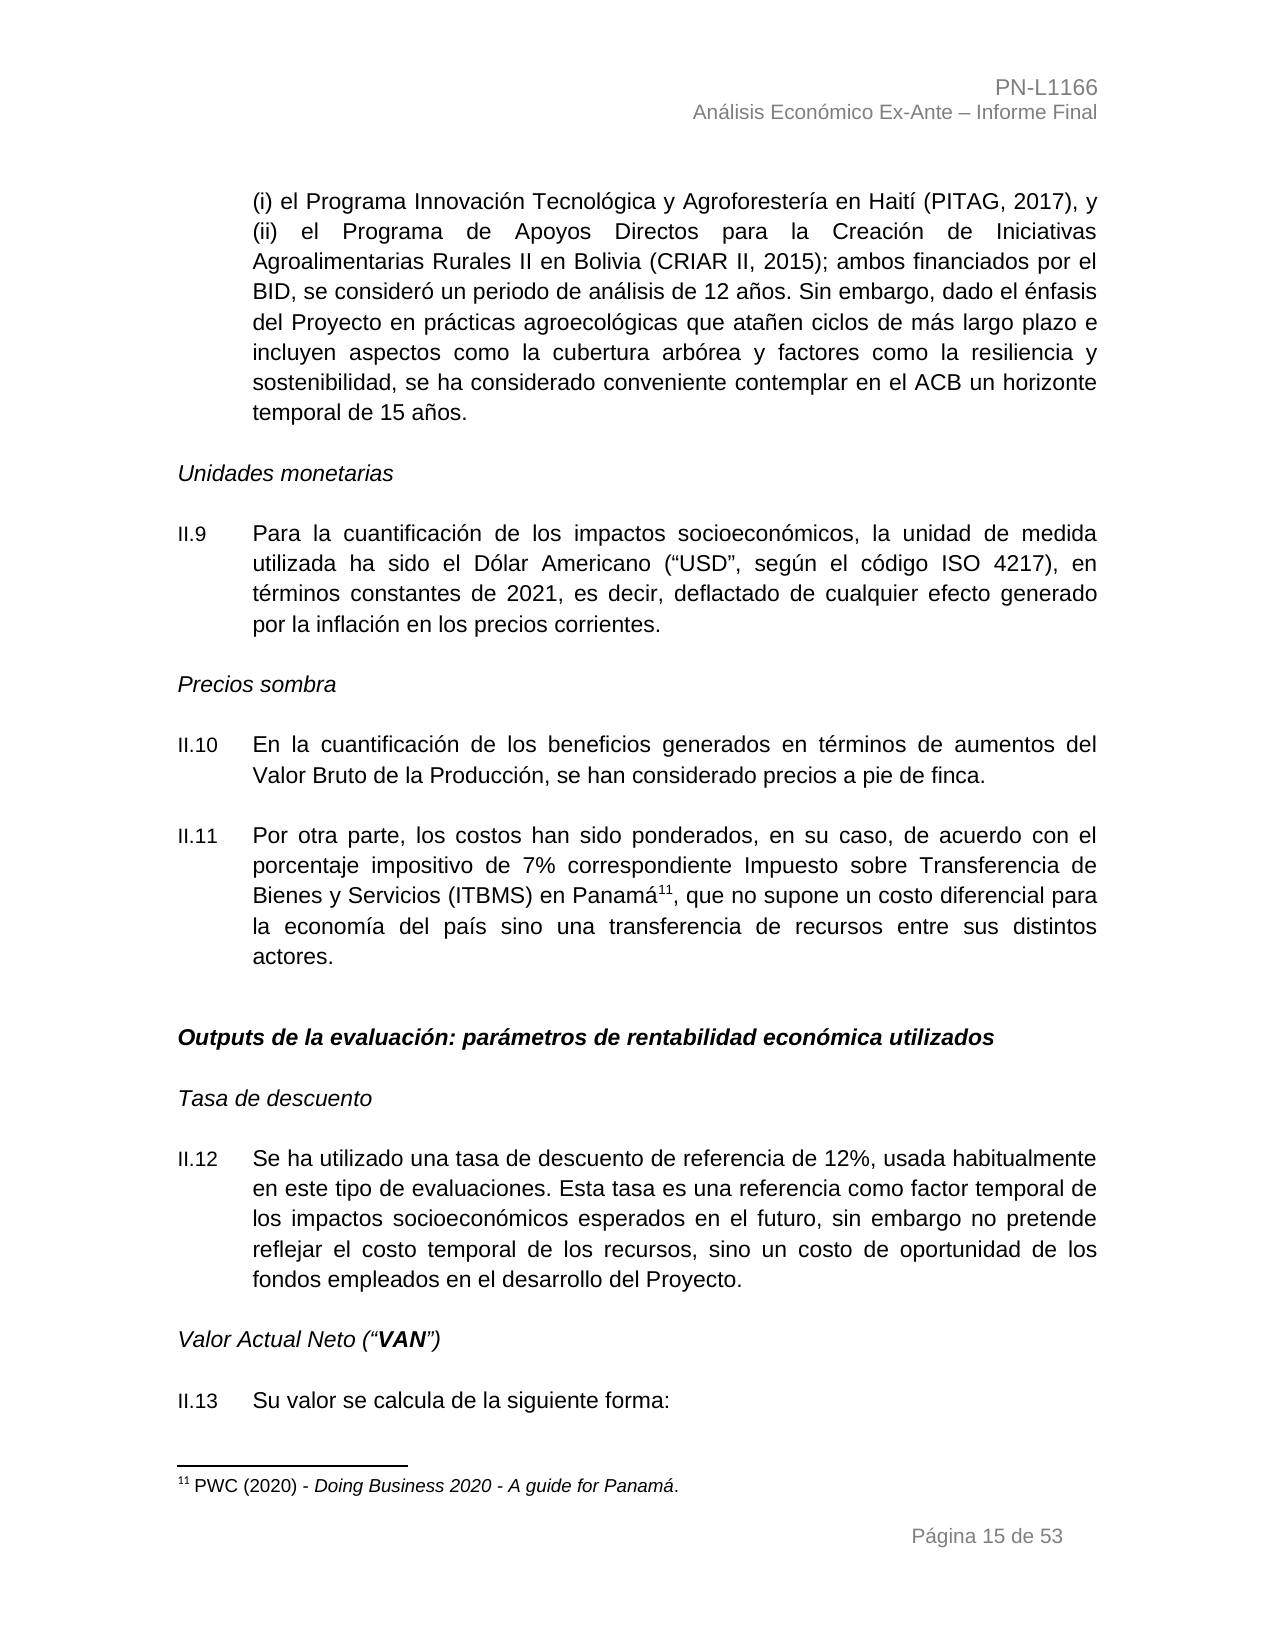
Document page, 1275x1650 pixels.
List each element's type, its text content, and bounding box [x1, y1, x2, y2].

list Por otra parte, los costos han sido ponderados, en su caso, de acuerdo con el porcentaje impositivo de 7% correspondiente Impuesto sobre Transferencia de Bienes y Servicios (ITBMS) en Panamá, que no supone un costo diferencial para la economía del país sino una transferencia de recursos entre sus distintos actores. [177, 822, 1098, 969]
list En la cuantificación de los beneficios generados en términos de aumentos del Valor Bruto de la Producción, se han considerado precios a pie de finca. [177, 731, 1098, 788]
subtitle Outputs de la evaluación: parámetros de rentabilidad económica utilizados [177, 1024, 1098, 1050]
list Su valor se calcula de la siguiente forma: [177, 1387, 1098, 1413]
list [177, 188, 1098, 425]
list Para la cuantificación de los impactos socioeconómicos, la unidad de medida utilizada ha sido el Dólar Americano (“USD”, según el código ISO 4217), en términos constantes de 2021, es decir, deflactado de cualquier efecto generado por la inflación en los precios corrientes. [177, 520, 1098, 637]
text Tasa de descuento [177, 1084, 1098, 1111]
text Valor Actual Neto (“VAN”) [177, 1326, 1098, 1352]
list Se ha utilizado una tasa de descuento de referencia de 12%, usada habitualmente en este tipo de evaluaciones. Esta tasa es una referencia como factor temporal de los impactos socioeconómicos esperados en el futuro, sin embargo no pretende reflejar el costo temporal de los recursos, sino un costo de oportunidad de los fondos empleados en el desarrollo del Proyecto. [177, 1145, 1098, 1292]
text Unidades monetarias [177, 459, 1098, 486]
text Precios sombra [177, 671, 1098, 697]
